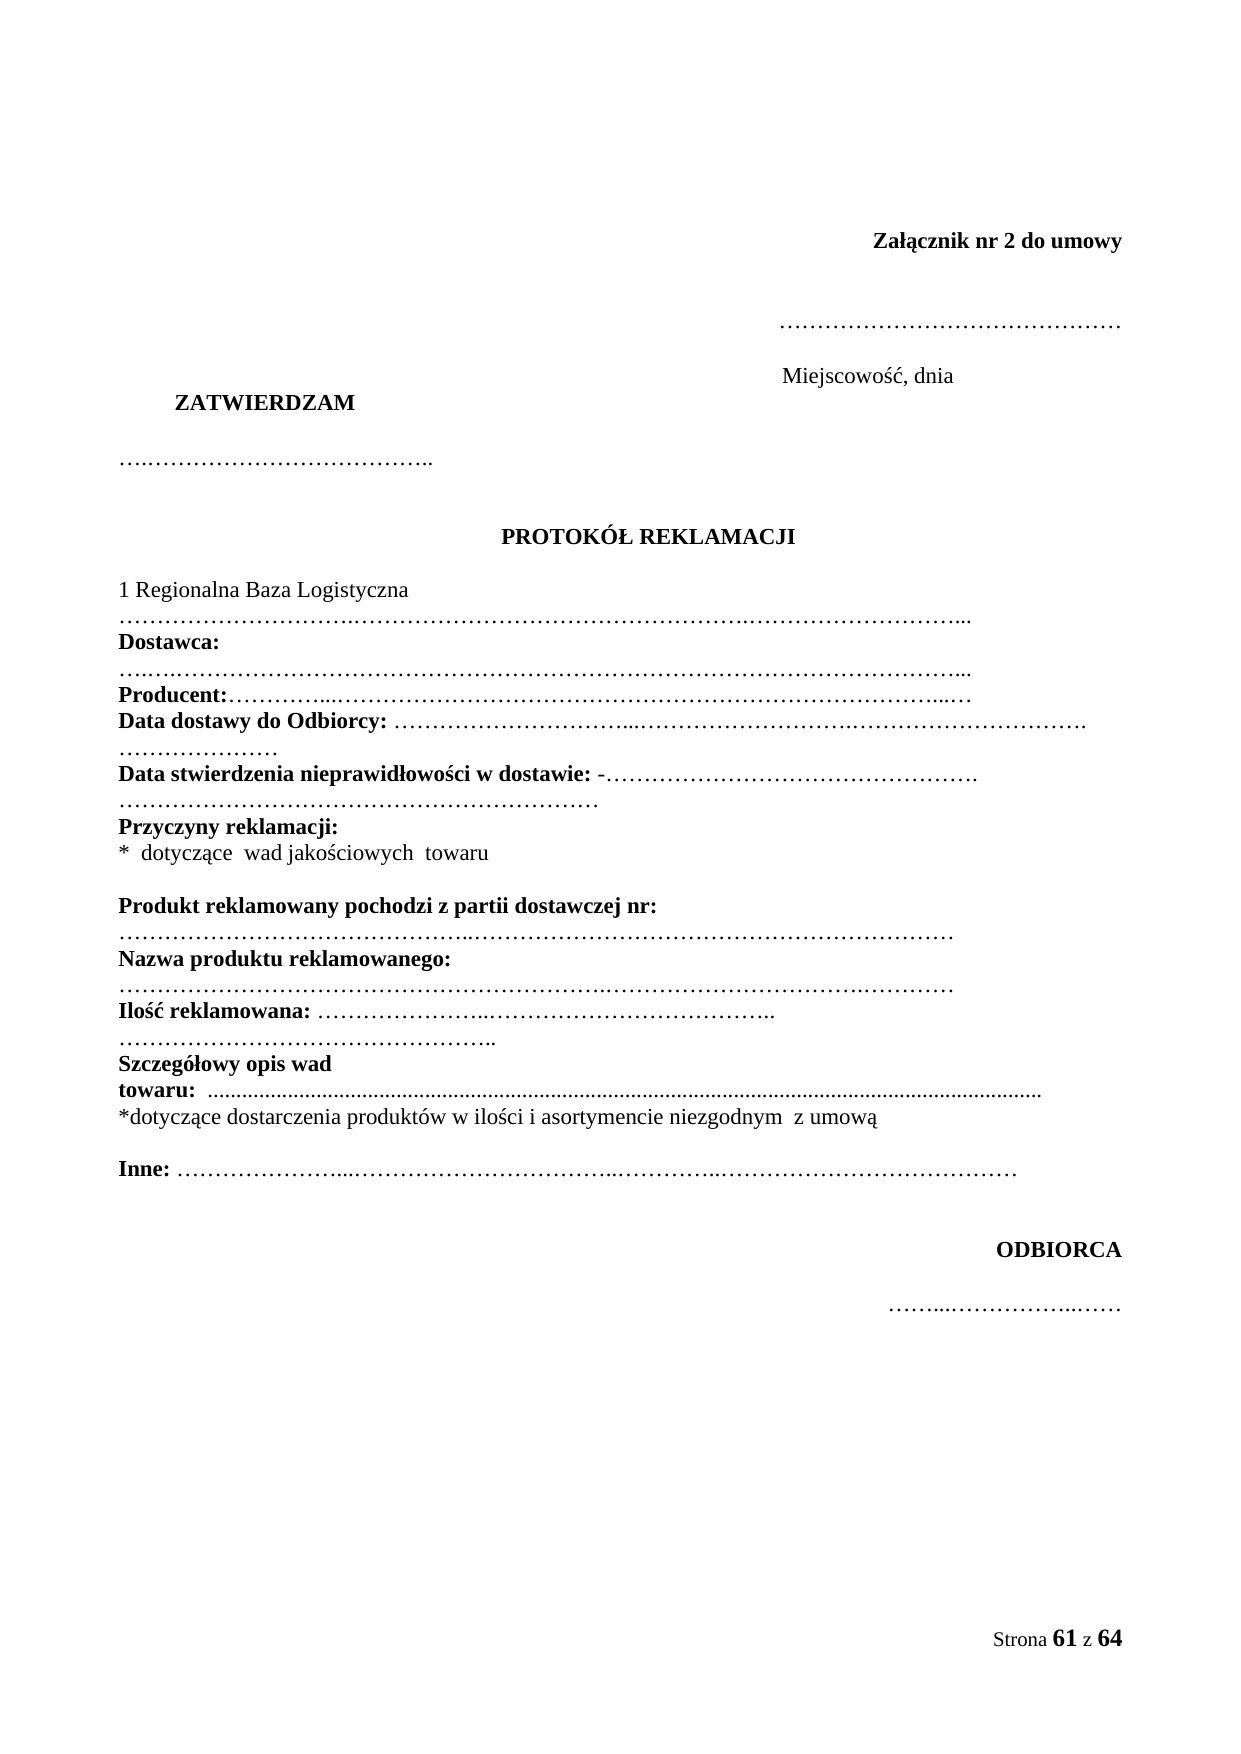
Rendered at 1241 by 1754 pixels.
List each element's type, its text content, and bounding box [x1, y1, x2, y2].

text Ilość reklamowana: …………………..………………………………..………………………………………….. [118, 997, 1122, 1050]
text Szczegółowy opis wad towaru: .................................................................................................................................................. [118, 1050, 1122, 1103]
text ……...……………..…… [118, 1291, 1122, 1317]
text Produkt reklamowany pochodzi z partii dostawczej nr: [118, 892, 1122, 918]
text Przyczyny reklamacji: [118, 813, 1122, 839]
text Nazwa produktu reklamowanego: [118, 944, 1122, 971]
text ………………………….…………………………………………….………………………... [118, 602, 1122, 628]
text Załącznik nr 2 do umowy [325, 227, 1122, 253]
text *dotyczące dostarczenia produktów w ilości i asortymencie niezgodnym z umową [118, 1103, 1122, 1129]
text Data dostawy do Odbiorcy: …………………………...……………………….………………………….………………… [118, 707, 1122, 760]
text Inne: …………………...……………………………..…………..………………………………… [118, 1155, 1122, 1182]
text ZATWIERDZAM [174, 389, 1122, 415]
text PROTOKÓŁ REKLAMACJI [174, 523, 1122, 549]
text ………………………………………..……………………………………………………… [118, 918, 1122, 944]
text ….……………………………….. [118, 444, 1122, 470]
text ……………………………………………………….…………………………….………… [118, 971, 1122, 997]
text Producent:…………...……………………………………………………………………...… [118, 681, 1122, 707]
text Dostawca: [118, 628, 1122, 655]
text * dotyczące wad jakościowych towaru [118, 839, 1122, 866]
text ODBIORCA [118, 1236, 1122, 1262]
text 1 Regionalna Baza Logistyczna [118, 576, 1122, 602]
text ….….…………………………………………………………………………………………... [118, 655, 1122, 681]
list Miejscowość, dnia [782, 334, 1122, 389]
text ……………………………………… [174, 307, 1122, 334]
text Data stwierdzenia nieprawidłowości w dostawie: -………………………………………….……………………………………………………… [118, 760, 1122, 813]
